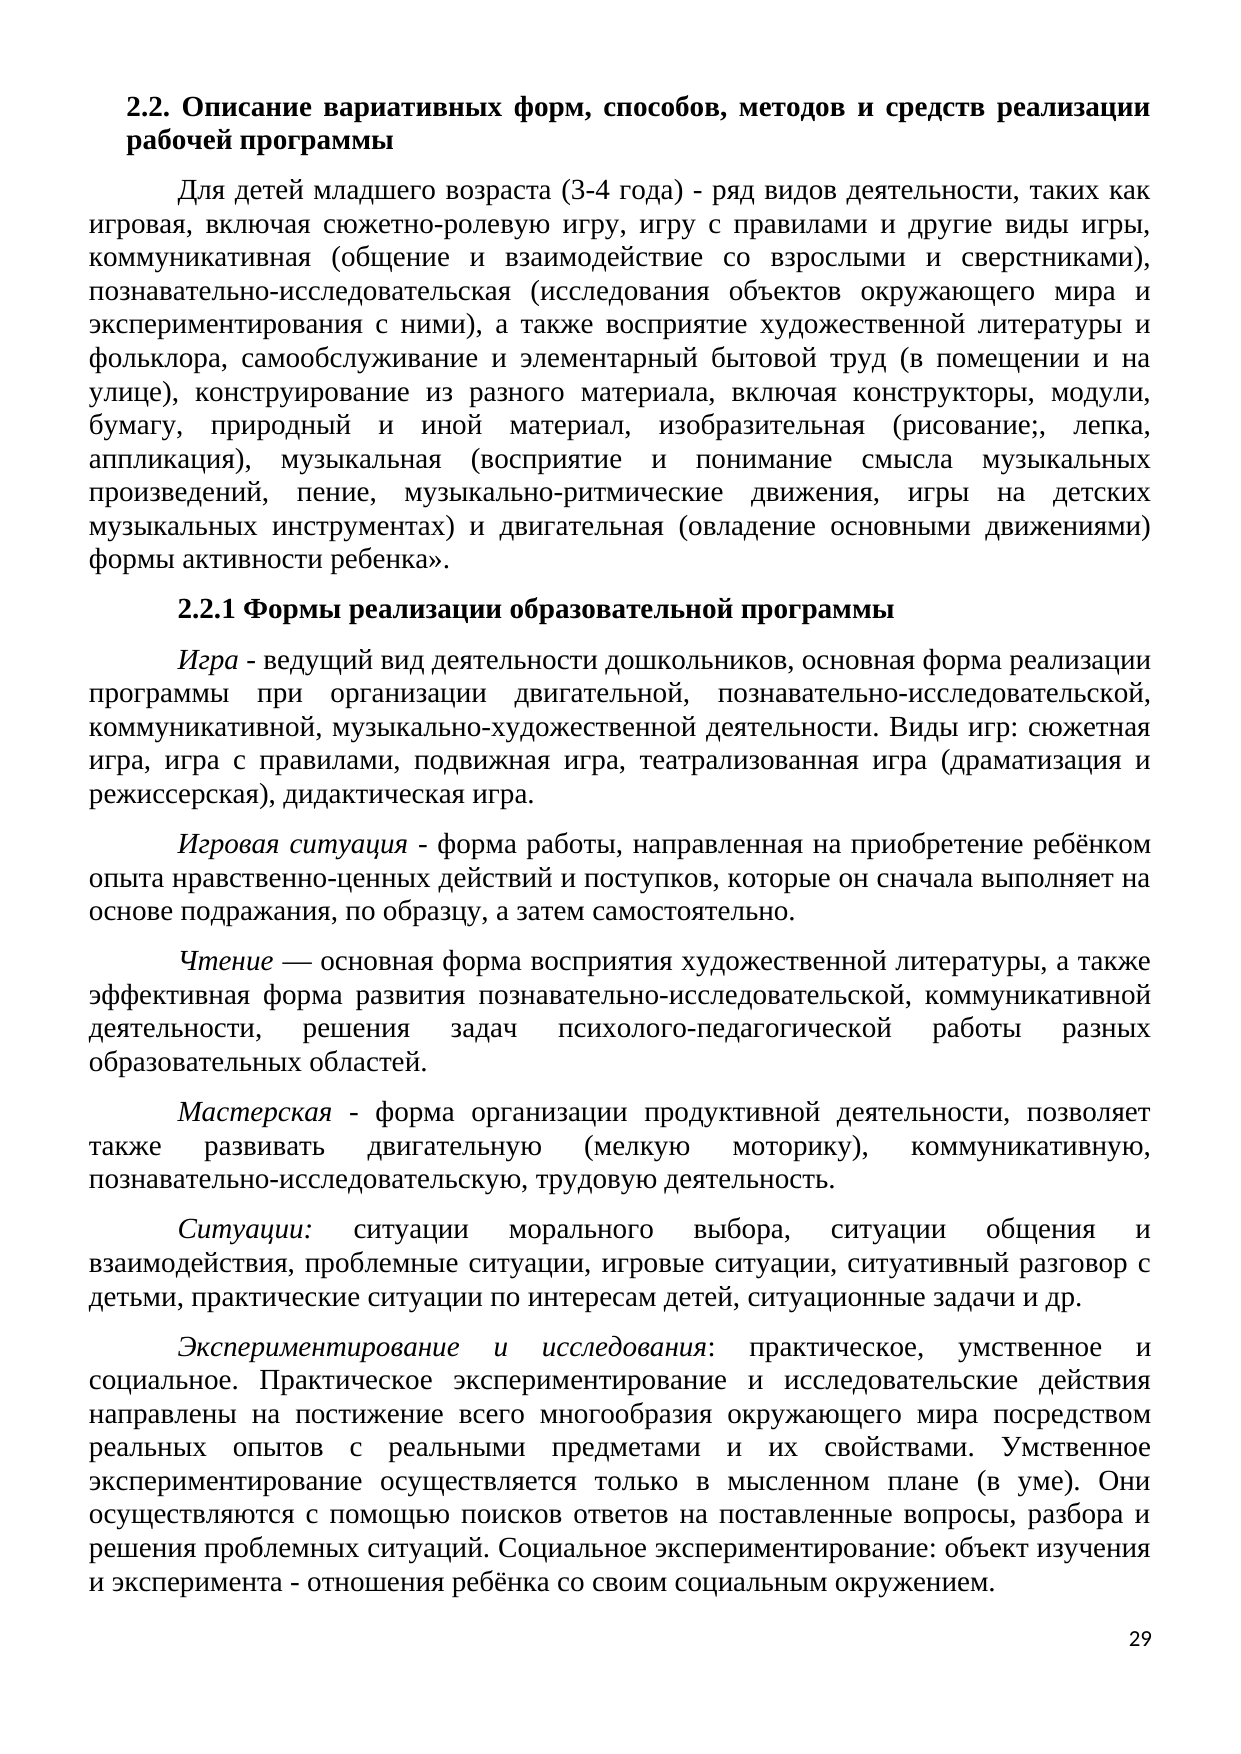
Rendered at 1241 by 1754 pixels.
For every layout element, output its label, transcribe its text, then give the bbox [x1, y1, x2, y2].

text Для детей младшего возраста (3-4 года) - ряд видов деятельности, таких как игровая, включая сюжетно-ролевую игру, игру с правилами и другие виды игры, коммуникативная (общение и взаимодействие со взрослыми и сверстниками), познавательно-исследовательская (исследования объектов окружающего мира и экспериментирования с ними), а также восприятие художественной литературы и фольклора, самообслуживание и элементарный бытовой труд (в помещении и на улице), конструирование из разного материала, включая конструкторы, модули, бумагу, природный и иной материал, изобразительная (рисование;, лепка, аппликация), музыкальная (восприятие и понимание смысла музыкальных произведений, пение, музыкально-ритмические движения, игры на детских музыкальных инструментах) и двигательная (овладение основными движениями) формы активности ребенка». [89, 172, 1152, 575]
text Игра - ведущий вид деятельности дошкольников, основная форма реализации программы при организации двигательной, познавательно-исследовательской, коммуникативной, музыкально-художественной деятельности. Виды игр: сюжетная игра, игра с правилами, подвижная игра, театрализованная игра (драматизация и режиссерская), дидактическая игра. [89, 642, 1152, 809]
text Чтение — основная форма восприятия художественной литературы, а также эффективная форма развития познавательно-исследовательской, коммуникативной деятельности, решения задач психолого-педагогической работы разных образовательных областей. [89, 943, 1152, 1078]
text Экспериментирование и исследования: практическое, умственное и социальное. Практическое экспериментирование и исследовательские действия направлены на постижение всего многообразия окружающего мира посредством реальных опытов с реальными предметами и их свойствами. Умственное экспериментирование осуществляется только в мысленном плане (в уме). Они осуществляются с помощью поисков ответов на поставленные вопросы, разбора и решения проблемных ситуаций. Социальное экспериментирование: объект изучения и эксперимента - отношения ребёнка со своим социальным окружением. [89, 1329, 1152, 1597]
text Игровая ситуация - форма работы, направленная на приобретение ребёнком опыта нравственно-ценных действий и поступков, которые он сначала выполняет на основе подражания, по образцу, а затем самостоятельно. [89, 826, 1152, 927]
text Ситуации: ситуации морального выбора, ситуации общения и взаимодействия, проблемные ситуации, игровые ситуации, ситуативный разговор с детьми, практические ситуации по интересам детей, ситуационные задачи и др. [89, 1212, 1152, 1312]
list 2.2. Описание вариативных форм, способов, методов и средств реализации рабочей программы [126, 89, 1152, 156]
text Мастерская - форма организации продуктивной деятельности, позволяет также развивать двигательную (мелкую моторику), коммуникативную, познавательно-исследовательскую, трудовую деятельность. [89, 1094, 1152, 1195]
text 2.2.1 Формы реализации образовательной программы [89, 592, 1152, 625]
